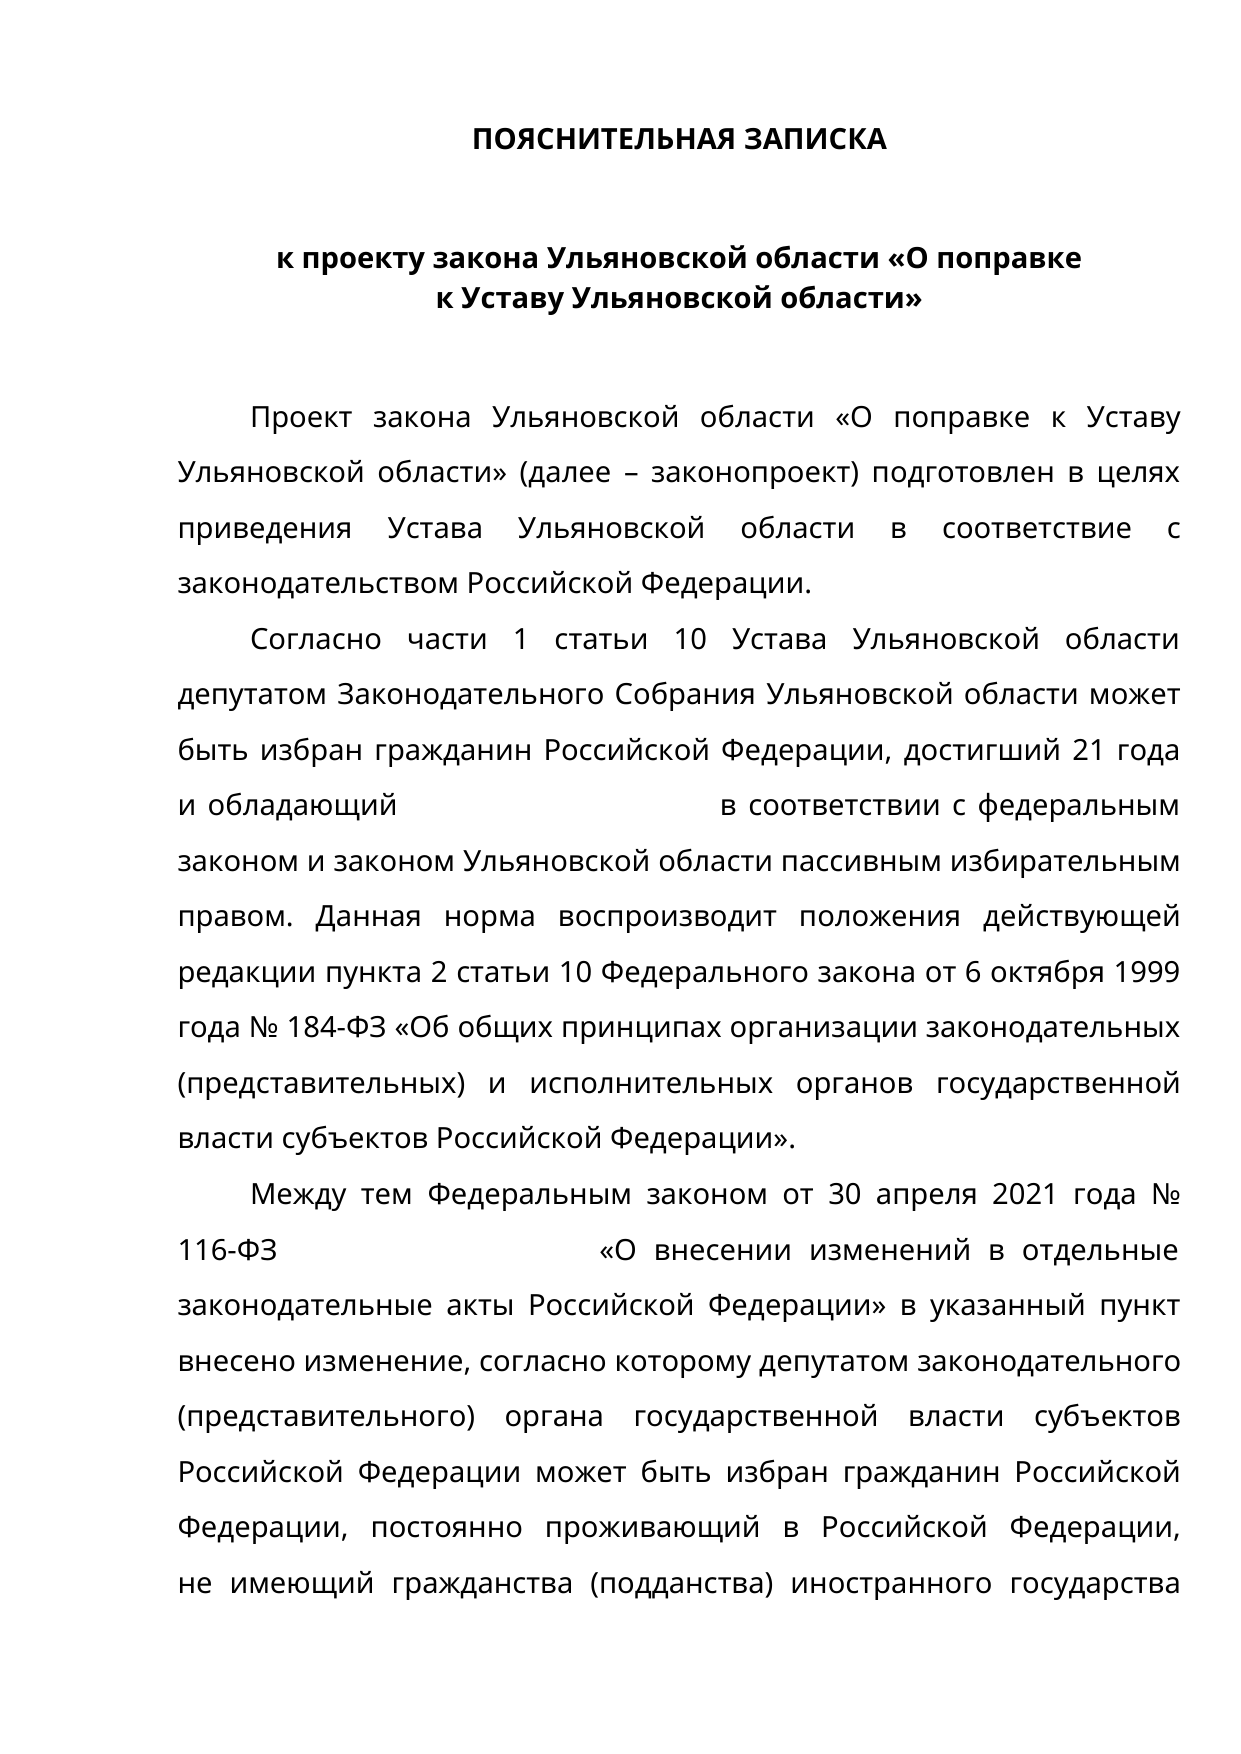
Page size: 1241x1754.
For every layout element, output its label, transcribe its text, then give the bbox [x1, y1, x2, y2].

text пояснительная записка [177, 118, 1181, 158]
text к Уставу Ульяновской области» [177, 277, 1181, 317]
text Проект закона Ульяновской области «О поправке к Уставу Ульяновской области» (далее – законопроект) подготовлен в целях приведения Устава Ульяновской области в соответствие с законодательством Российской Федерации. [177, 396, 1181, 602]
text к проекту закона Ульяновской области «О поправке [177, 237, 1181, 277]
text Согласно части 1 статьи 10 Устава Ульяновской области депутатом Законодательного Собрания Ульяновской области может быть избран гражданин Российской Федерации, достигший 21 года и обладающий в соответствии с федеральным законом и законом Ульяновской области пассивным избирательным правом. Данная норма воспроизводит положения действующей редакции пункта 2 статьи 10 Федерального закона от 6 октября 1999 года № 184-ФЗ «Об общих принципах организации законодательных (представительных) и исполнительных органов государственной власти субъектов Российской Федерации». [177, 618, 1181, 1157]
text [177, 1173, 1181, 1602]
